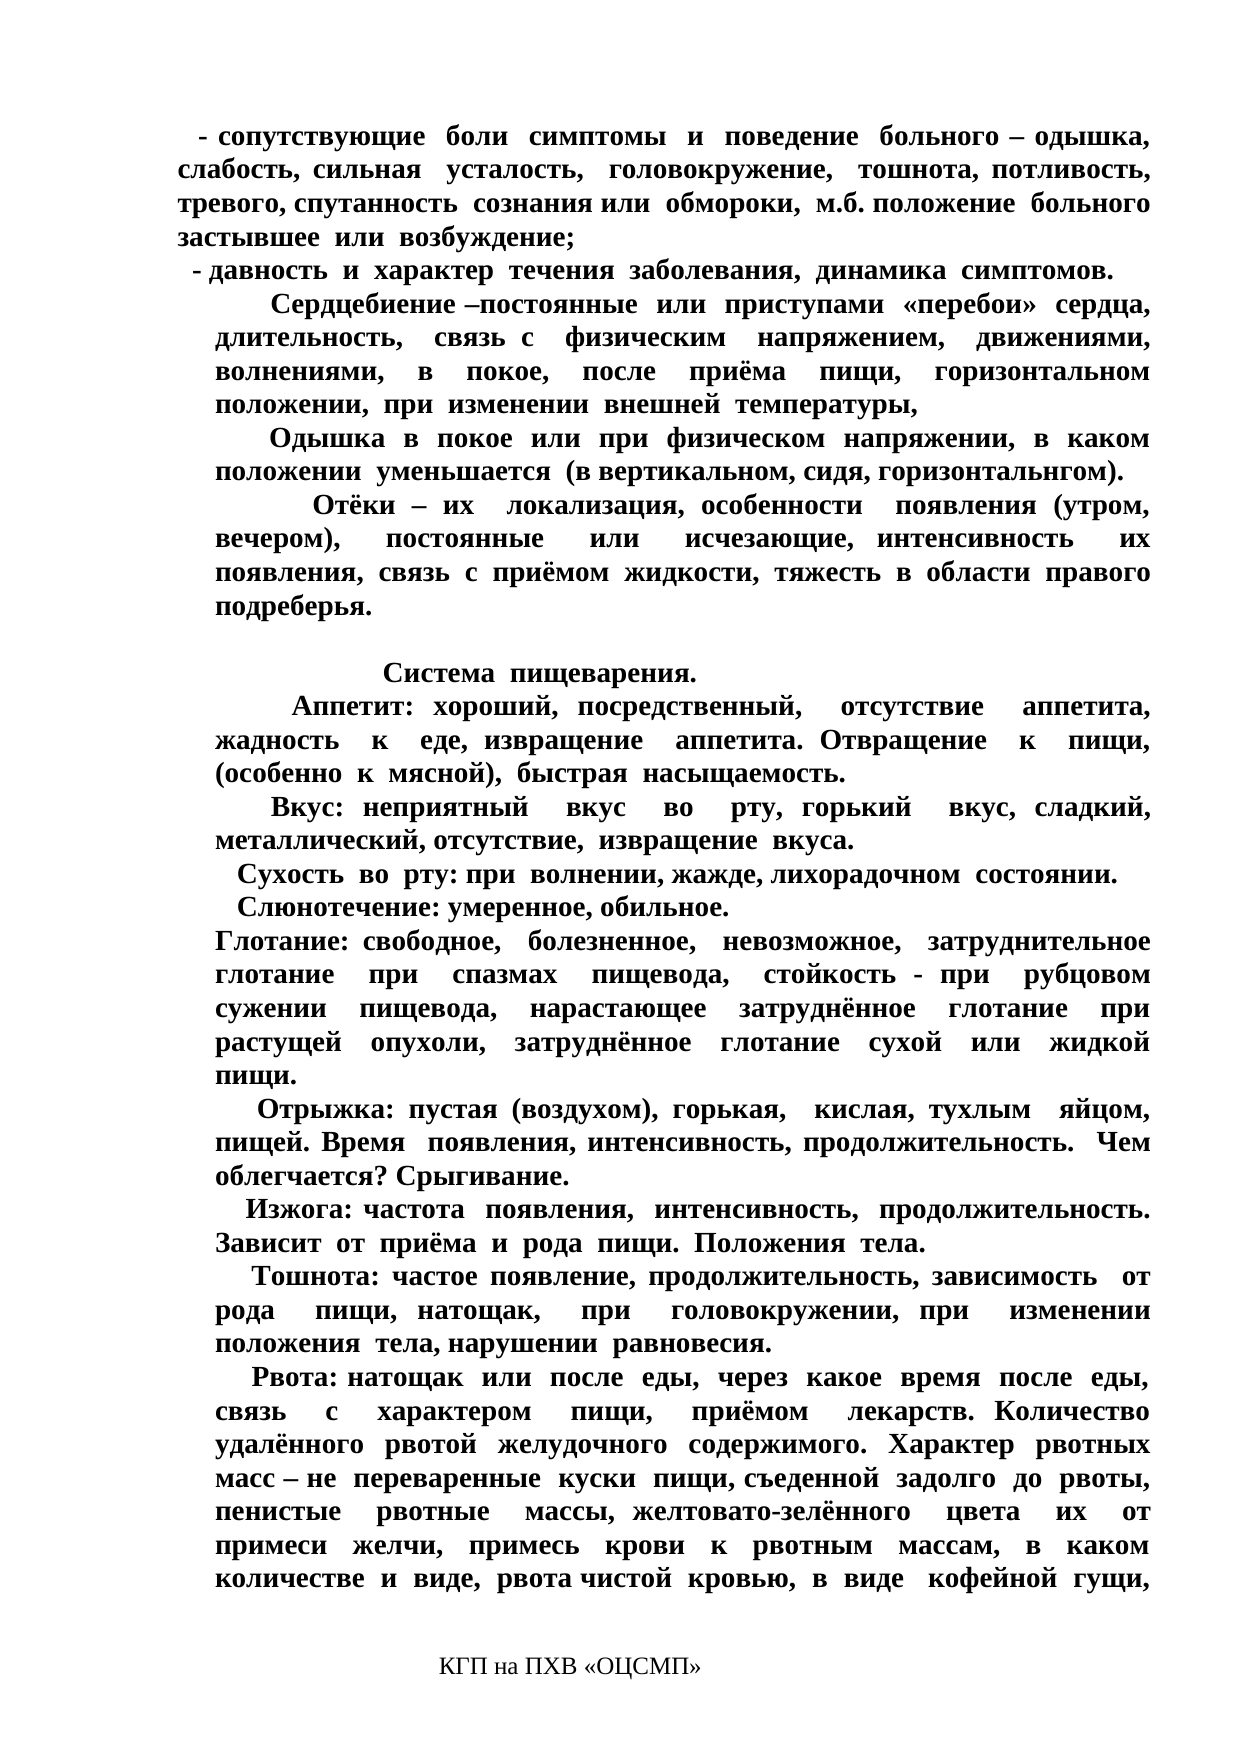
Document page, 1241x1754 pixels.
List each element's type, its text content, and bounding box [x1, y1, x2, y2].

text Система пищеварения. [215, 655, 1152, 688]
text - сопутствующие боли симптомы и поведение больного – одышка, слабость, сильная усталость, головокружение, тошнота, потливость, тревого, спутанность сознания или обмороки, м.б. положение больного застывшее или возбуждение; [177, 118, 1152, 252]
text Одышка в покое или при физическом напряжении, в каком положении уменьшается (в вертикальном, сидя, горизонтальнгом). [215, 420, 1152, 487]
text Тошнота: частое появление, продолжительность, зависимость от рода пищи, натощак, при головокружении, при изменении положения тела, нарушении равновесия. [215, 1258, 1152, 1359]
text Отёки – их локализация, особенности появления (утром, вечером), постоянные или исчезающие, интенсивность их появления, связь с приёмом жидкости, тяжесть в области правого подреберья. [215, 487, 1152, 621]
text Слюнотечение: умеренное, обильное. [215, 889, 1152, 923]
text Отрыжка: пустая (воздухом), горькая, кислая, тухлым яйцом, пищей. Время появления, интенсивность, продолжительность. Чем облегчается? Срыгивание. [215, 1091, 1152, 1191]
text Сердцебиение –постоянные или приступами «перебои» сердца, длительность, связь с физическим напряжением, движениями, волнениями, в покое, после приёма пищи, горизонтальном положении, при изменении внешней температуры, [215, 286, 1152, 420]
text Сухость во рту: при волнении, жажде, лихорадочном состоянии. [215, 856, 1152, 889]
text Вкус: неприятный вкус во рту, горький вкус, сладкий, металлический, отсутствие, извращение вкуса. [215, 789, 1152, 856]
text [215, 1359, 1152, 1594]
text Аппетит: хороший, посредственный, отсутствие аппетита, жадность к еде, извращение аппетита. Отвращение к пищи, (особенно к мясной), быстрая насыщаемость. [215, 688, 1152, 789]
text Глотание: свободное, болезненное, невозможное, затруднительное глотание при спазмах пищевода, стойкость - при рубцовом сужении пищевода, нарастающее затруднённое глотание при растущей опухоли, затруднённое глотание сухой или жидкой пищи. [215, 923, 1152, 1091]
text - давность и характер течения заболевания, динамика симптомов. [177, 252, 1152, 286]
text Изжога: частота появления, интенсивность, продолжительность. Зависит от приёма и рода пищи. Положения тела. [215, 1191, 1152, 1258]
